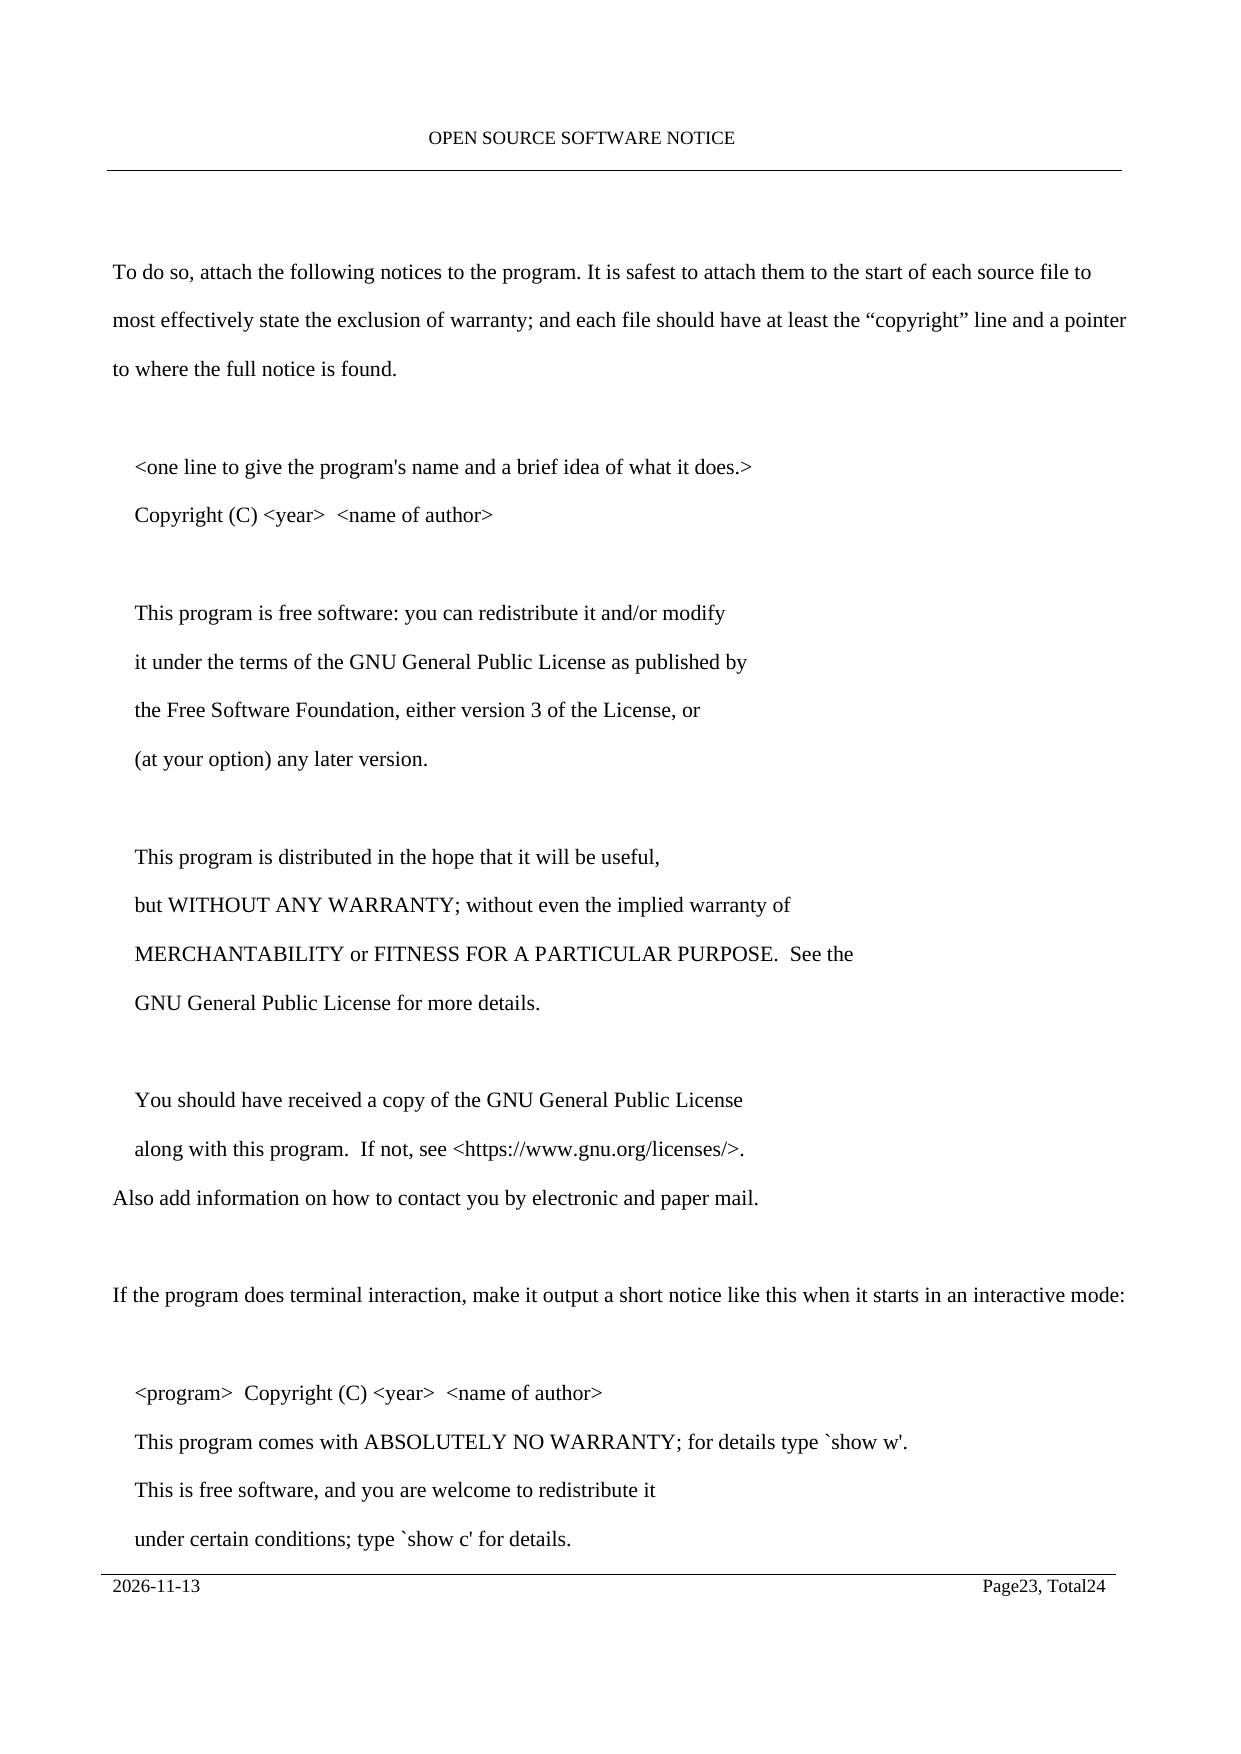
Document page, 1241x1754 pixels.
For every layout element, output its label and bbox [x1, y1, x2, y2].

text [112, 206, 1128, 1555]
